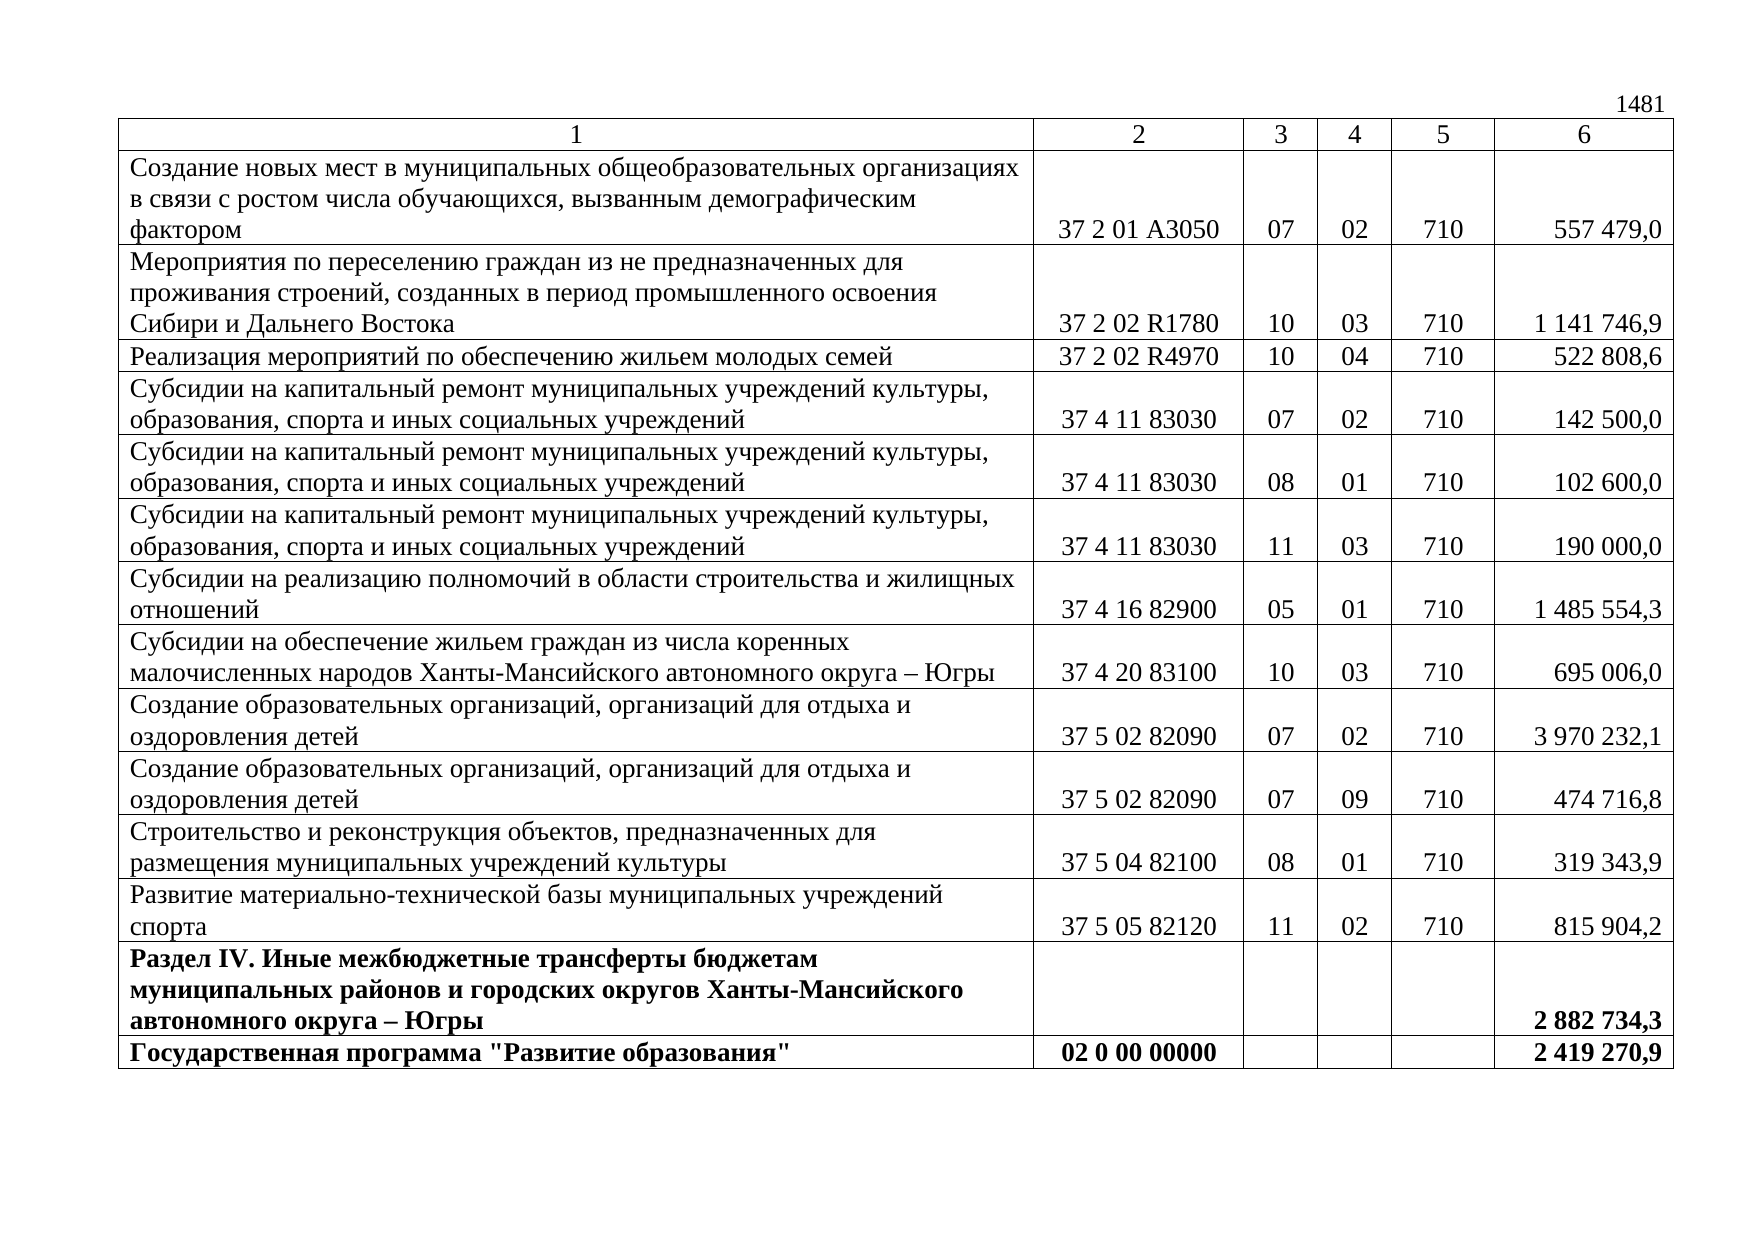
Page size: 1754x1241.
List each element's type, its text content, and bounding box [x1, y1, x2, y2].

table_cell 01 [1318, 815, 1391, 877]
table_cell 02 [1318, 689, 1391, 751]
table_cell 03 [1318, 625, 1391, 687]
table_cell Субсидии на реализацию полномочий в области строительства и жилищных отношений [119, 562, 1033, 624]
table_cell 102 600,0 [1495, 435, 1673, 497]
table_cell 710 [1392, 245, 1494, 338]
table_cell 37 4 11 83030 [1034, 372, 1243, 434]
table_header 6 [1495, 119, 1673, 149]
table_cell Мероприятия по переселению граждан из не предназначенных для проживания строений, созданных в период промышленного освоения Сибири и Дальнего Востока [119, 245, 1033, 338]
table_cell 37 2 02 R1780 [1034, 245, 1243, 338]
table_cell 522 808,6 [1495, 340, 1673, 371]
table_cell 37 5 02 82090 [1034, 752, 1243, 814]
table_cell 09 [1318, 752, 1391, 814]
table_cell 05 [1244, 562, 1317, 624]
table_cell 10 [1244, 245, 1317, 338]
table_cell 04 [1318, 340, 1391, 371]
table_cell 710 [1392, 815, 1494, 877]
table_cell [1392, 942, 1494, 1035]
table_cell Строительство и реконструкция объектов, предназначенных для размещения муниципальных учреждений культуры [119, 815, 1033, 877]
table_cell 37 2 02 R4970 [1034, 340, 1243, 371]
table_cell 37 4 20 83100 [1034, 625, 1243, 687]
table_cell 474 716,8 [1495, 752, 1673, 814]
table_cell 319 343,9 [1495, 815, 1673, 877]
table_cell 10 [1244, 625, 1317, 687]
table_cell 710 [1392, 340, 1494, 371]
table_cell 695 006,0 [1495, 625, 1673, 687]
table_cell 710 [1392, 752, 1494, 814]
table_cell 3 970 232,1 [1495, 689, 1673, 751]
table_cell [1244, 1036, 1317, 1067]
table_cell Создание образовательных организаций, организаций для отдыха и оздоровления детей [119, 689, 1033, 751]
table_cell Субсидии на капитальный ремонт муниципальных учреждений культуры, образования, спорта и иных социальных учреждений [119, 435, 1033, 497]
table_cell 710 [1392, 625, 1494, 687]
table_cell 01 [1318, 562, 1391, 624]
table_cell 710 [1392, 499, 1494, 561]
table_cell 37 4 11 83030 [1034, 435, 1243, 497]
table_cell 710 [1392, 689, 1494, 751]
table_cell 1 141 746,9 [1495, 245, 1673, 338]
table_cell 142 500,0 [1495, 372, 1673, 434]
table_header 1 [119, 119, 1033, 149]
table_header 3 [1244, 119, 1317, 149]
table_cell [1034, 942, 1243, 1035]
table_cell 08 [1244, 815, 1317, 877]
table_header 5 [1392, 119, 1494, 149]
table_cell Развитие материально-технической базы муниципальных учреждений спорта [119, 879, 1033, 941]
table_cell 07 [1244, 372, 1317, 434]
table_cell 10 [1244, 340, 1317, 371]
table_cell 37 5 02 82090 [1034, 689, 1243, 751]
table_cell [1318, 1036, 1391, 1067]
table_cell 02 0 00 00000 [1034, 1036, 1243, 1067]
table_cell 02 [1318, 151, 1391, 244]
table_cell [1318, 942, 1391, 1035]
table_cell 08 [1244, 435, 1317, 497]
table_cell Субсидии на обеспечение жильем граждан из числа коренных малочисленных народов Ханты-Мансийского автономного округа – Югры [119, 625, 1033, 687]
table_cell 1 485 554,3 [1495, 562, 1673, 624]
table_cell Субсидии на капитальный ремонт муниципальных учреждений культуры, образования, спорта и иных социальных учреждений [119, 499, 1033, 561]
table_cell 815 904,2 [1495, 879, 1673, 941]
table_cell 37 4 16 82900 [1034, 562, 1243, 624]
table_cell 37 2 01 А3050 [1034, 151, 1243, 244]
table_cell Создание новых мест в муниципальных общеобразовательных организациях в связи с ростом числа обучающихся, вызванным демографическим фактором [119, 151, 1033, 244]
table_cell 03 [1318, 499, 1391, 561]
table_cell 557 479,0 [1495, 151, 1673, 244]
table_cell 37 5 04 82100 [1034, 815, 1243, 877]
table_cell Раздел IV. Иные межбюджетные трансферты бюджетам муниципальных районов и городских округов Ханты-Мансийского автономного округа – Югры [119, 942, 1033, 1035]
table_cell 07 [1244, 689, 1317, 751]
table_cell 710 [1392, 879, 1494, 941]
table_cell 710 [1392, 151, 1494, 244]
table_cell 710 [1392, 372, 1494, 434]
table_cell Государственная программа "Развитие образования" [119, 1036, 1033, 1067]
table_cell 02 [1318, 372, 1391, 434]
table_cell 37 4 11 83030 [1034, 499, 1243, 561]
table_header 4 [1318, 119, 1391, 149]
table_cell Создание образовательных организаций, организаций для отдыха и оздоровления детей [119, 752, 1033, 814]
table_cell 02 [1318, 879, 1391, 941]
table_cell [1392, 1036, 1494, 1067]
table_cell 11 [1244, 499, 1317, 561]
table_cell 07 [1244, 752, 1317, 814]
table_cell [1244, 942, 1317, 1035]
table_cell 2 882 734,3 [1495, 942, 1673, 1035]
table_cell 710 [1392, 562, 1494, 624]
table_cell 01 [1318, 435, 1391, 497]
table_header 2 [1034, 119, 1243, 149]
table_cell 2 419 270,9 [1495, 1036, 1673, 1067]
table_cell 710 [1392, 435, 1494, 497]
table_cell 37 5 05 82120 [1034, 879, 1243, 941]
table_cell 190 000,0 [1495, 499, 1673, 561]
table_cell Субсидии на капитальный ремонт муниципальных учреждений культуры, образования, спорта и иных социальных учреждений [119, 372, 1033, 434]
table_cell 11 [1244, 879, 1317, 941]
table_cell 07 [1244, 151, 1317, 244]
table_cell Реализация мероприятий по обеспечению жильем молодых семей [119, 340, 1033, 371]
table_cell 03 [1318, 245, 1391, 338]
